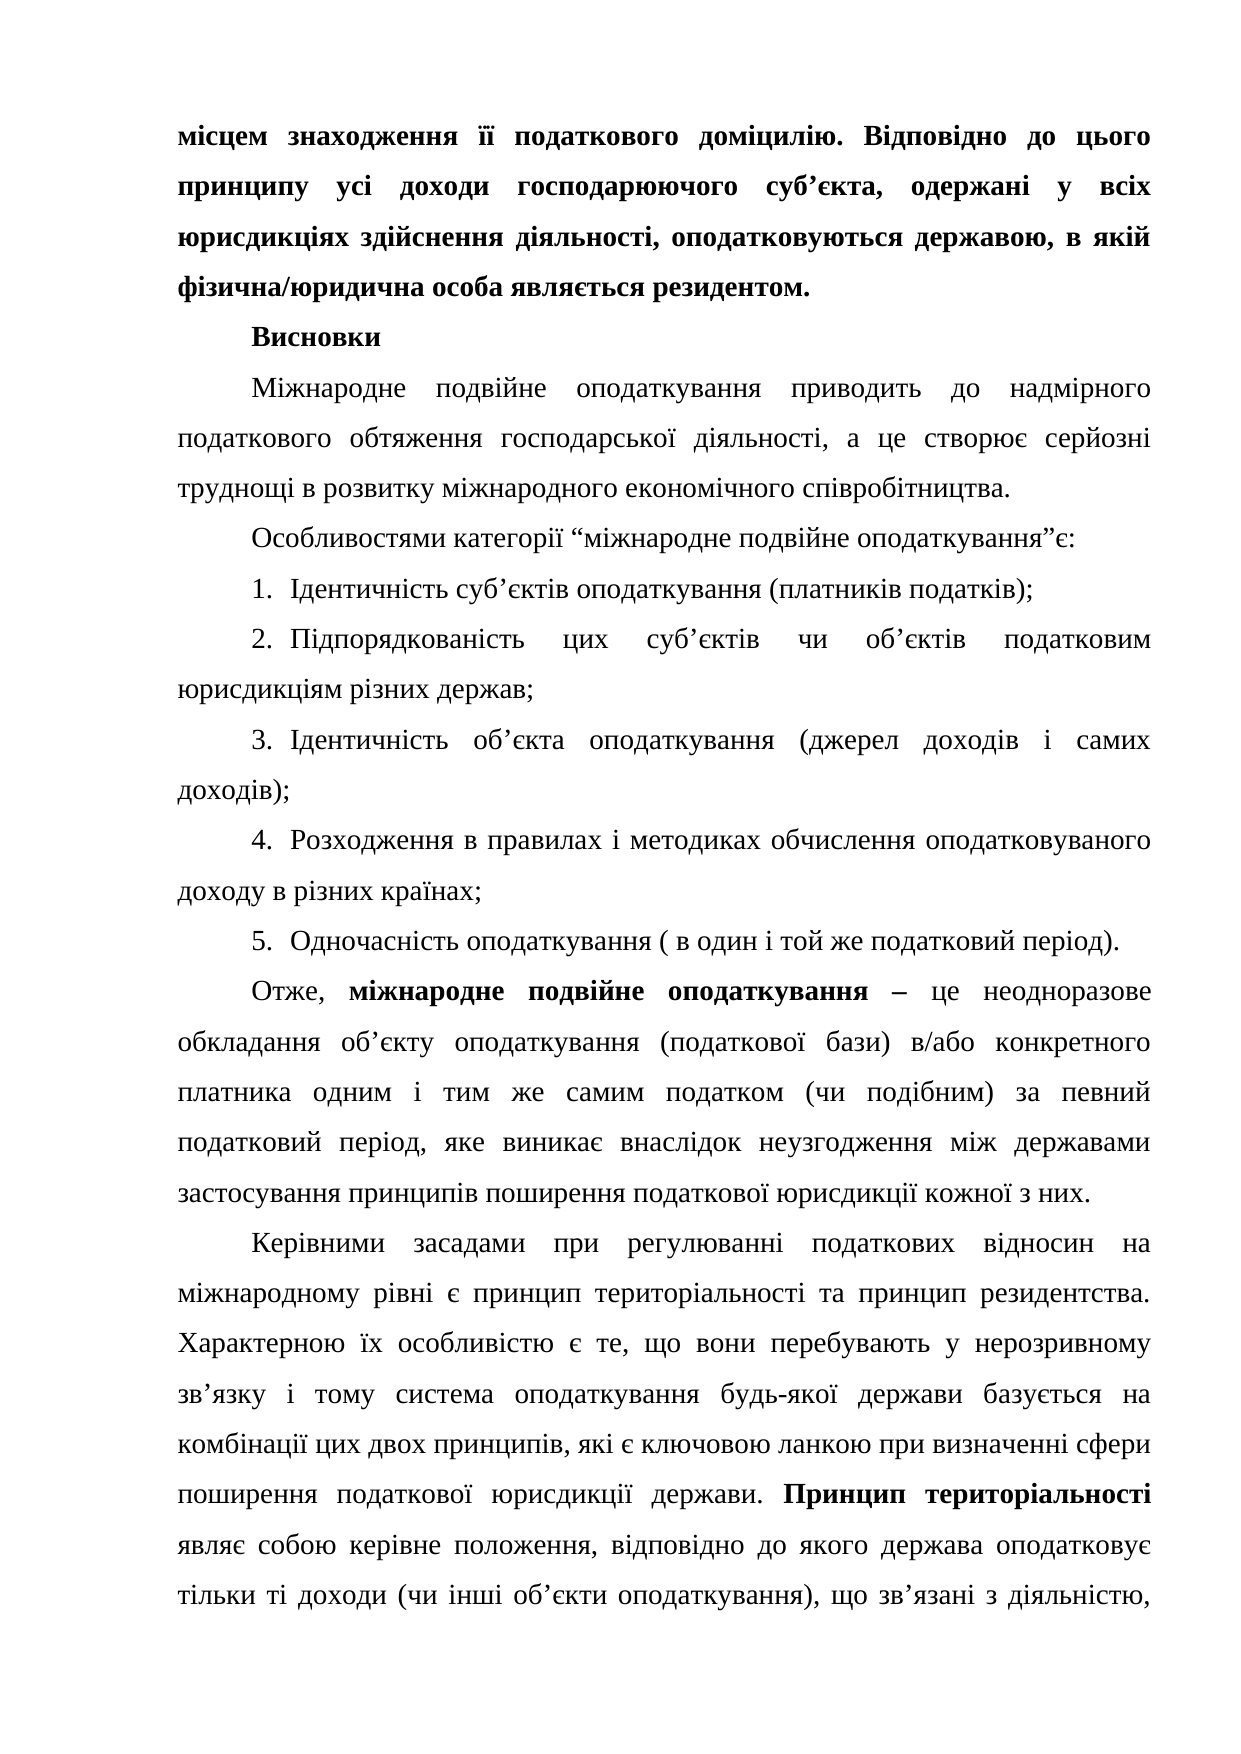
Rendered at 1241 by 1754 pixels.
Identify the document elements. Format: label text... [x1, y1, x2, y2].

list Одночасність оподаткування ( в один і той же податковий період). [177, 923, 1152, 957]
list Розходження в правилах і методиках обчислення оподатковуваного доходу в різних країнах; [177, 822, 1152, 906]
title Міжнародне подвійне оподаткування приводить до надмірного податкового обтяження господарської діяльності, а це створює серйозні труднощі в розвитку міжнародного економічного співробітництва. [177, 370, 1152, 504]
list Підпорядкованість цих суб’єктів чи об’єктів податковим юрисдикціям різних держав; [177, 621, 1152, 705]
text Отже, міжнародне подвійне оподаткування – це неодноразове обкладання об’єкту оподаткування (податкової бази) в/або конкретного платника одним і тим же самим податком (чи подібним) за певний податковий період, яке виникає внаслідок неузгодження між державами застосування принципів поширення податкової юрисдикції кожної з них. [177, 973, 1152, 1208]
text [177, 1225, 1152, 1611]
list Ідентичність суб’єктів оподаткування (платників податків); [177, 571, 1152, 604]
text Особливостями категорії “міжнародне подвійне оподаткування”є: [177, 521, 1152, 554]
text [177, 118, 1152, 303]
title Висновки [177, 319, 1152, 353]
list Ідентичність об’єкта оподаткування (джерел доходів і самих доходів); [177, 722, 1152, 806]
